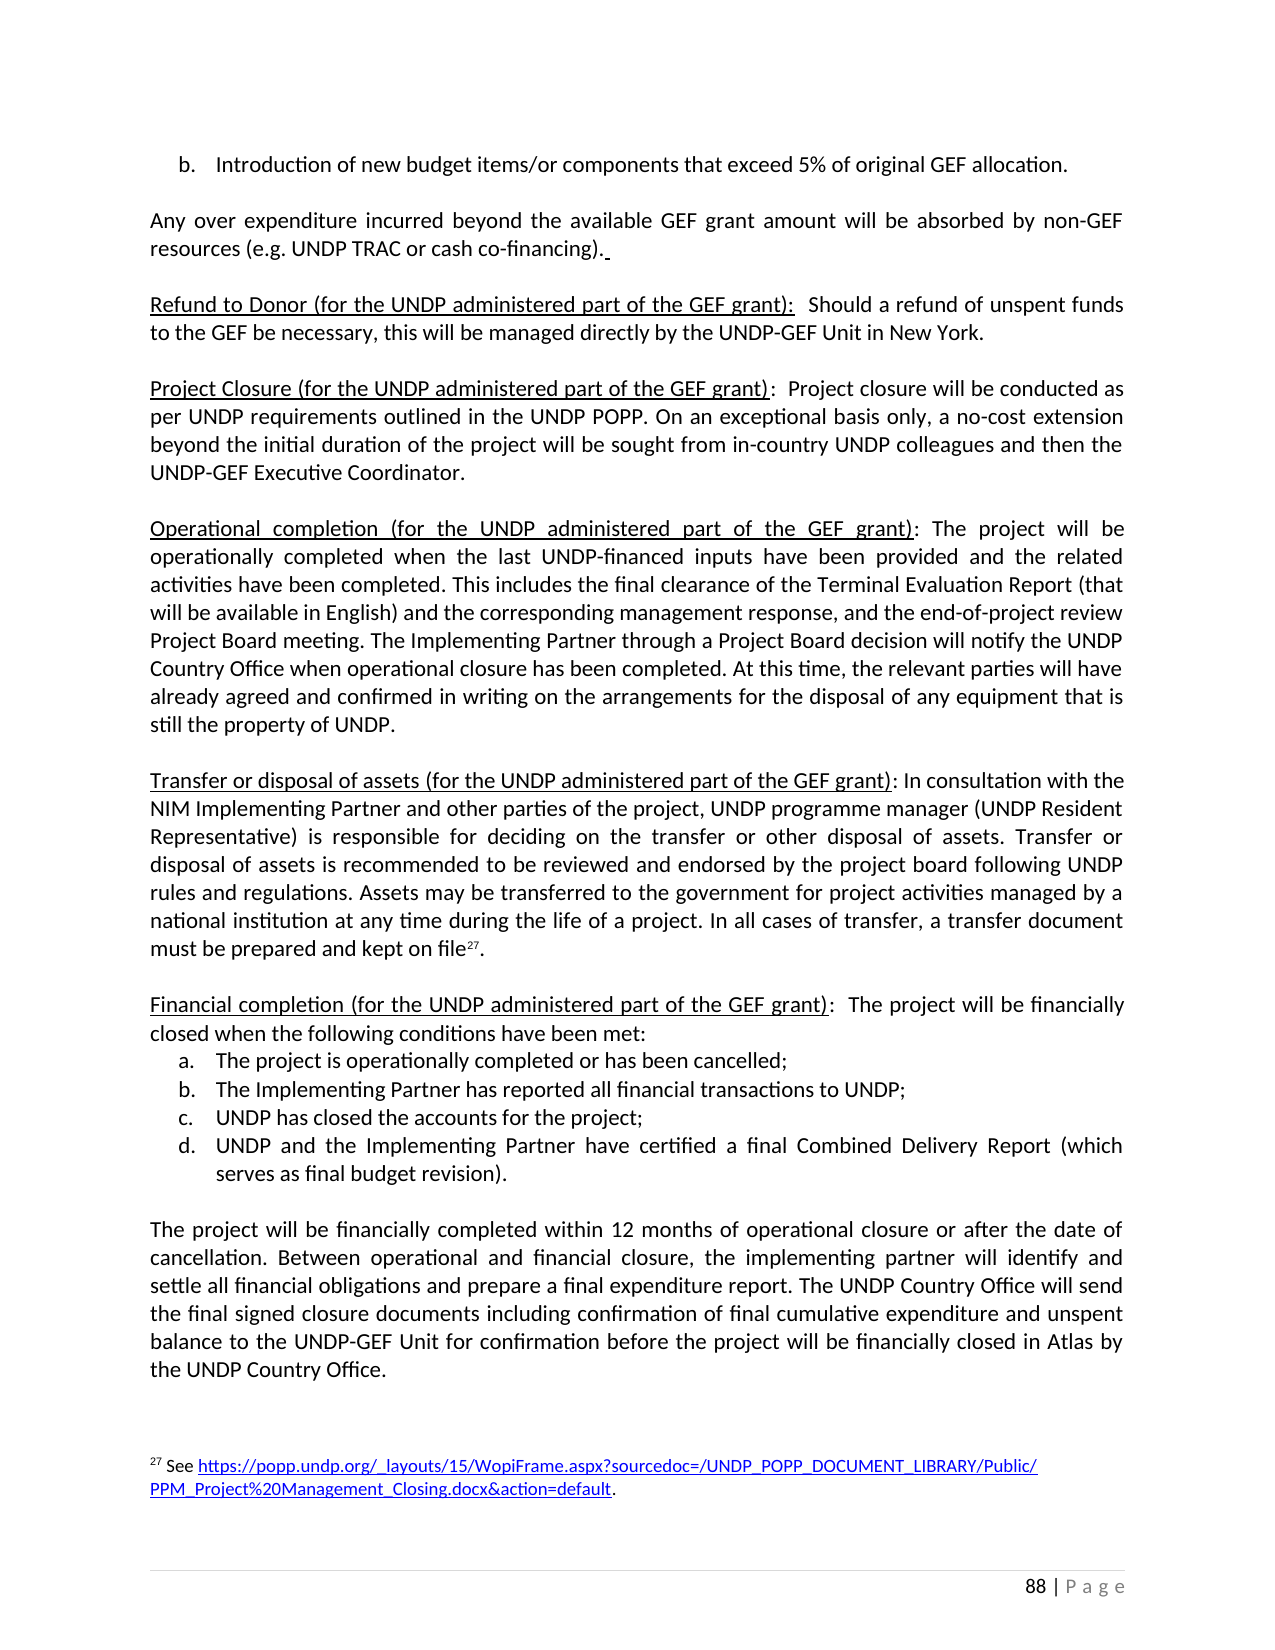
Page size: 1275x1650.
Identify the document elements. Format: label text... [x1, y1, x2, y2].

text Financial completion (for the UNDP administered part of the GEF grant): The project will be financially closed when the following conditions have been met: [150, 991, 1125, 1047]
text Operational completion (for the UNDP administered part of the GEF grant): The project will be operationally completed when the last UNDP-financed inputs have been provided and the related activities have been completed. This includes the final clearance of the Terminal Evaluation Report (that will be available in English) and the corresponding management response, and the end-of-project review Project Board meeting. The Implementing Partner through a Project Board decision will notify the UNDP Country Office when operational closure has been completed. At this time, the relevant parties will have already agreed and confirmed in writing on the arrangements for the disposal of any equipment that is still the property of UNDP. [150, 514, 1125, 738]
list The Implementing Partner has reported all financial transactions to UNDP; [178, 1075, 1125, 1103]
list The project is operationally completed or has been cancelled; [178, 1047, 1125, 1075]
text Refund to Donor (for the UNDP administered part of the GEF grant): Should a refund of unspent funds to the GEF be necessary, this will be managed directly by the UNDP-GEF Unit in New York. [150, 290, 1125, 346]
text Transfer or disposal of assets (for the UNDP administered part of the GEF grant): In consultation with the NIM Implementing Partner and other parties of the project, UNDP programme manager (UNDP Resident Representative) is responsible for deciding on the transfer or other disposal of assets. Transfer or disposal of assets is recommended to be reviewed and endorsed by the project board following UNDP rules and regulations. Assets may be transferred to the government for project activities managed by a national institution at any time during the life of a project. In all cases of transfer, a transfer document must be prepared and kept on file. [150, 766, 1125, 963]
list UNDP and the Implementing Partner have certified a final Combined Delivery Report (which serves as final budget revision). [178, 1131, 1125, 1187]
text The project will be financially completed within 12 months of operational closure or after the date of cancellation. Between operational and financial closure, the implementing partner will identify and settle all financial obligations and prepare a final expenditure report. The UNDP Country Office will send the final signed closure documents including confirmation of final cumulative expenditure and unspent balance to the UNDP-GEF Unit for confirmation before the project will be financially closed in Atlas by the UNDP Country Office. [150, 1215, 1125, 1383]
list UNDP has closed the accounts for the project; [178, 1103, 1125, 1131]
list Introduction of new budget items/or components that exceed 5% of original GEF allocation. [178, 150, 1125, 178]
list Project Closure (for the UNDP administered part of the GEF grant): Project closure will be conducted as per UNDP requirements outlined in the UNDP POPP. On an exceptional basis only, a no-cost extension beyond the initial duration of the project will be sought from in-country UNDP colleagues and then the UNDP-GEF Executive Coordinator. [150, 374, 1125, 486]
text Any over expenditure incurred beyond the available GEF grant amount will be absorbed by non-GEF resources (e.g. UNDP TRAC or cash co-financing). [150, 206, 1125, 262]
